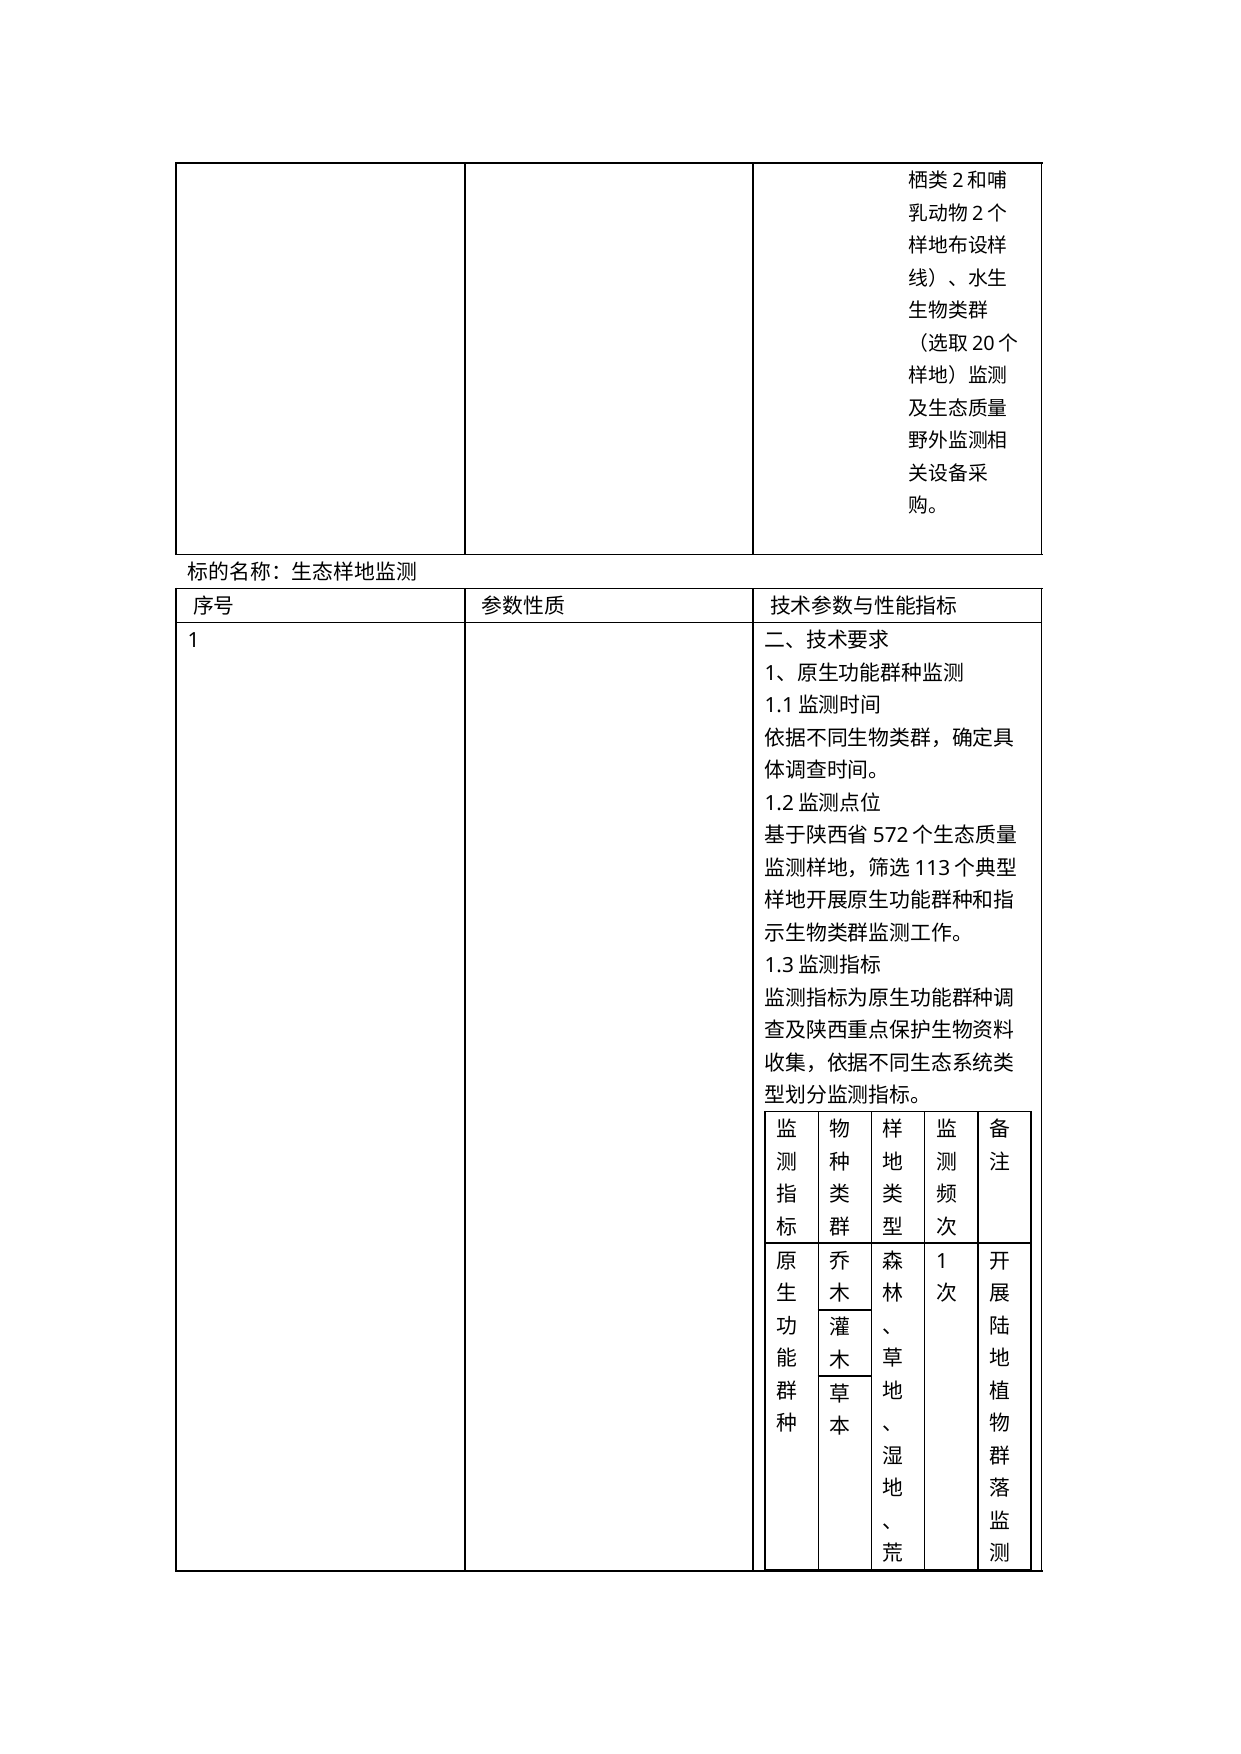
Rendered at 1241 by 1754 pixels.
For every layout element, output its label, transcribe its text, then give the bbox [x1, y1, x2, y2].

table_cell 一、项目概况 [754, 164, 1041, 553]
table_cell 1 [177, 623, 464, 1570]
table_cell [466, 623, 752, 1570]
table_cell [466, 164, 752, 553]
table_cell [754, 623, 1041, 1570]
table_cell 1 [177, 164, 464, 553]
table_header 参数性质 [466, 589, 752, 622]
text 标的名称：生态样地监测 [187, 555, 1053, 588]
table_header 序号 [177, 589, 464, 622]
table_header 技术参数与性能指标 [754, 589, 1041, 622]
